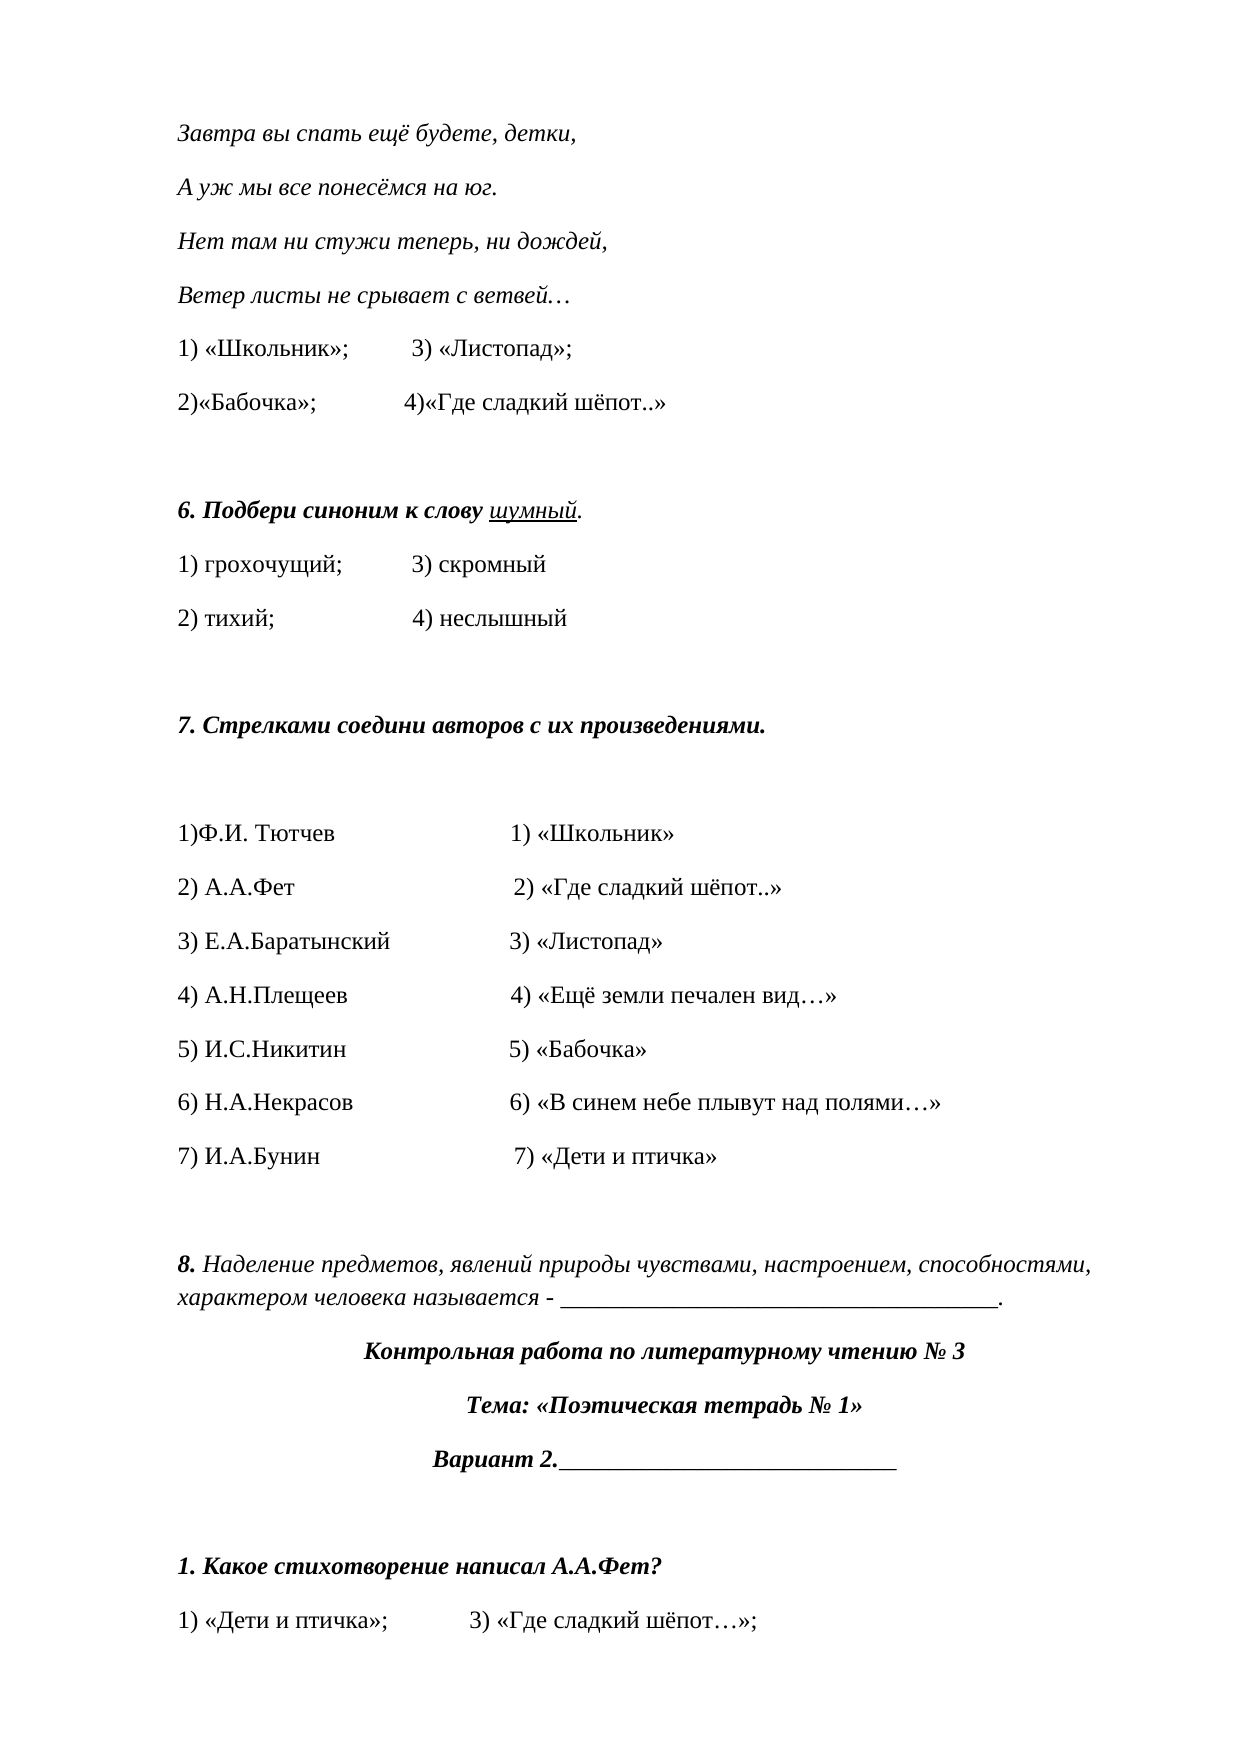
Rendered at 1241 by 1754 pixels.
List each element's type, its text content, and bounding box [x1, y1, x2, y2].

text 3) Е.А.Баратынский 3) «Листопад» [177, 926, 1152, 955]
text 1) грохочущий; 3) скромный [177, 549, 1152, 578]
text Завтра вы спать ещё будете, детки, [177, 118, 1152, 147]
text 1) «Дети и птичка»; 3) «Где сладкий шёпот…»; [177, 1605, 1152, 1634]
text 2) А.А.Фет 2) «Где сладкий шёпот..» [177, 872, 1152, 901]
text Нет там ни стужи теперь, ни дождей, [177, 226, 1152, 254]
text 1)Ф.И. Тютчев 1) «Школьник» [177, 818, 1152, 847]
text 1) «Школьник»; 3) «Листопад»; [177, 333, 1152, 362]
text 2) тихий; 4) неслышный [177, 603, 1152, 632]
text Контрольная работа по литературному чтению № 3 [177, 1336, 1152, 1365]
text 2)«Бабочка»; 4)«Где сладкий шёпот..» [177, 387, 1152, 416]
text 6) Н.А.Некрасов 6) «В синем небе плывут над полями…» [177, 1087, 1152, 1116]
text 1. Какое стихотворение написал А.А.Фет? [177, 1551, 1152, 1580]
text Вариант 2.___________________________ [177, 1444, 1152, 1472]
text 4) А.Н.Плещеев 4) «Ещё земли печален вид…» [177, 980, 1152, 1008]
text 8. Наделение предметов, явлений природы чувствами, настроением, способностями, характером человека называется - ___________________________________. [177, 1249, 1152, 1311]
text 7. Стрелками соедини авторов с их произведениями. [177, 711, 1152, 739]
text Тема: «Поэтическая тетрадь № 1» [177, 1390, 1152, 1418]
text 7) И.А.Бунин 7) «Дети и птичка» [177, 1141, 1152, 1170]
text Ветер листы не срывает с ветвей… [177, 280, 1152, 308]
text А уж мы все понесёмся на юг. [177, 172, 1152, 201]
text 6. Подбери синоним к слову шумный. [177, 495, 1152, 524]
text 5) И.С.Никитин 5) «Бабочка» [177, 1034, 1152, 1062]
